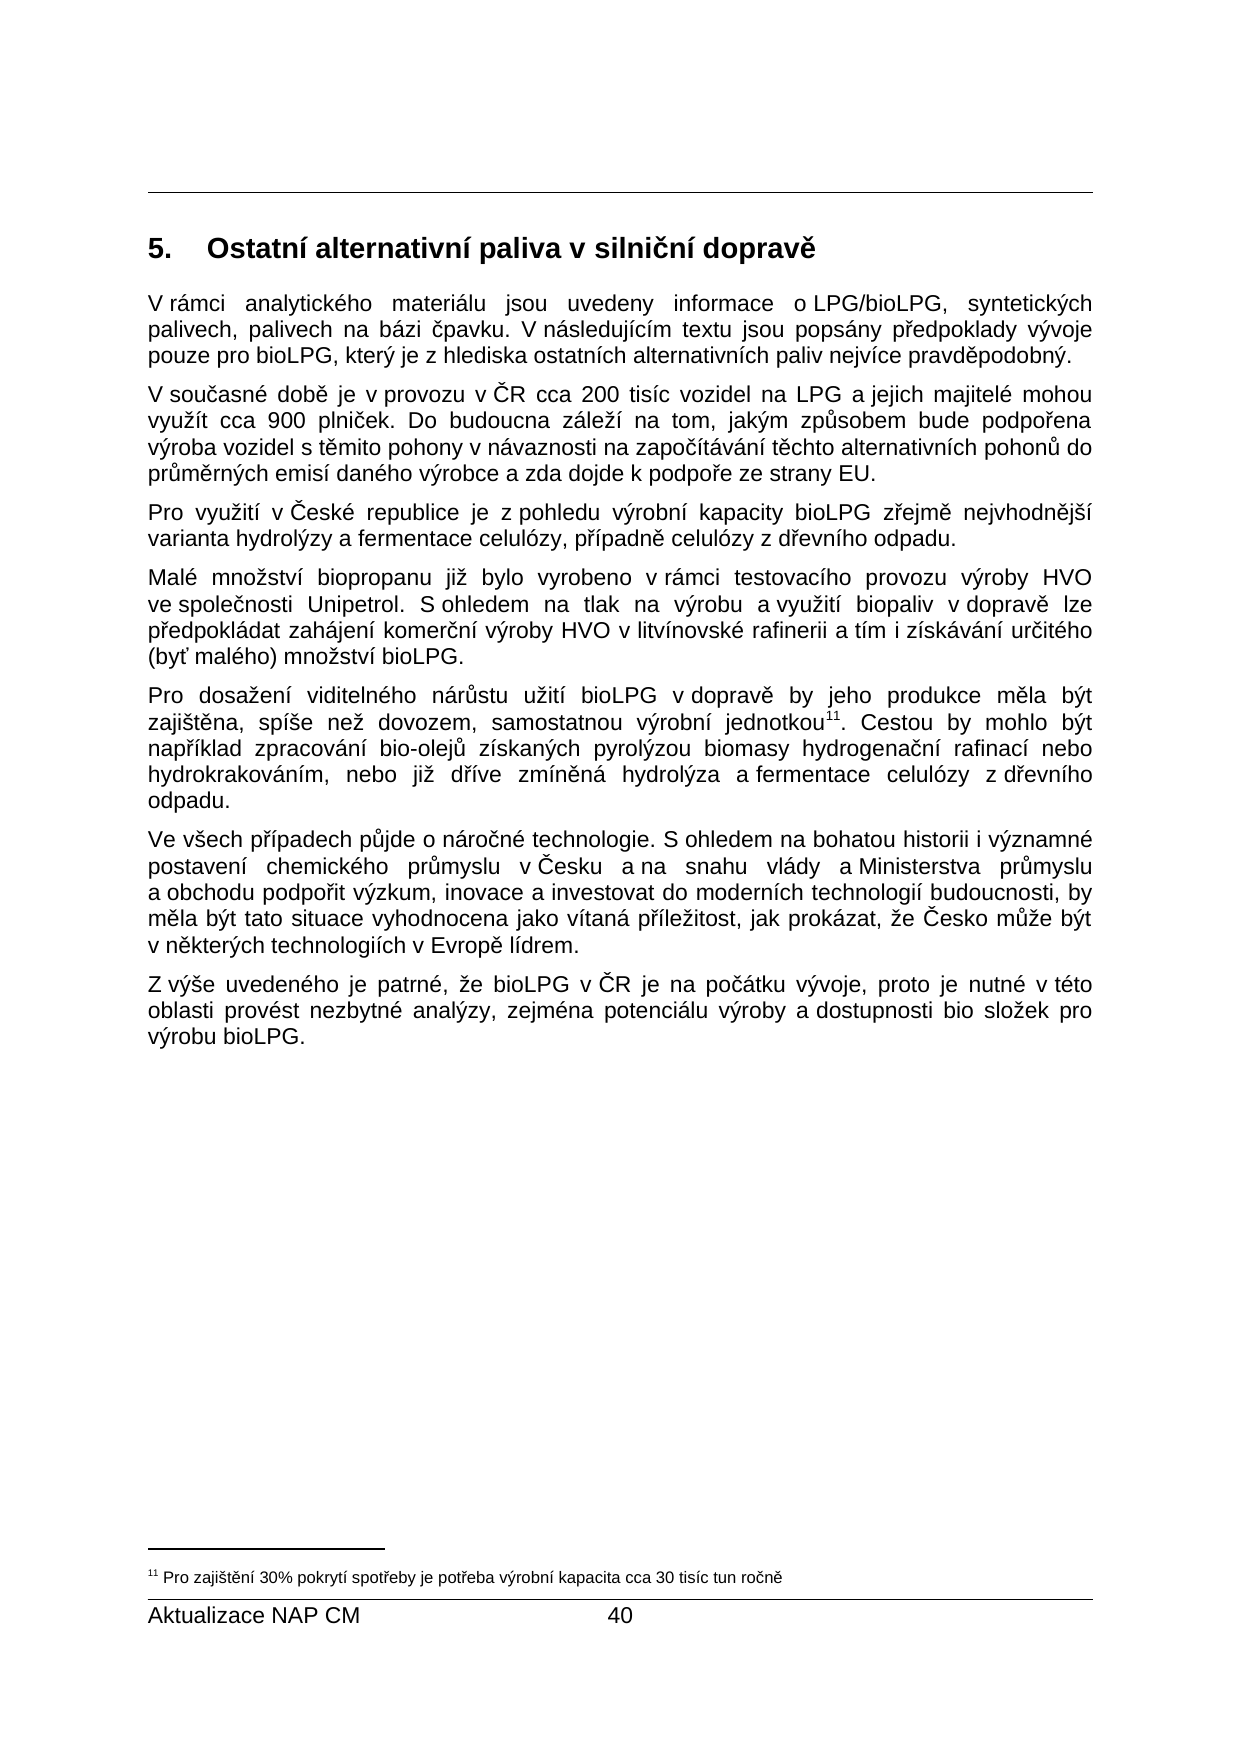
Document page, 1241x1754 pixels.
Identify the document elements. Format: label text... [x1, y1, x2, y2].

text V současné době je v provozu v ČR cca 200 tisíc vozidel na LPG a jejich majitelé mohou využít cca 900 plniček. Do budoucna záleží na tom, jakým způsobem bude podpořena výroba vozidel s těmito pohony v návaznosti na započítávání těchto alternativních pohonů do průměrných emisí daného výrobce a zda dojde k podpoře ze strany EU. [148, 381, 1093, 486]
text Z výše uvedeného je patrné, že bioLPG v ČR je na počátku vývoje, proto je nutné v této oblasti provést nezbytné analýzy, zejména potenciálu výroby a dostupnosti bio složek pro výrobu bioLPG. [148, 971, 1093, 1050]
subtitle Ostatní alternativní paliva v silniční dopravě [148, 231, 1093, 264]
text Pro dosažení viditelného nárůstu užití bioLPG v dopravě by jeho produkce měla být zajištěna, spíše než dovozem, samostatnou výrobní jednotkou. Cestou by mohlo být například zpracování bio-olejů získaných pyrolýzou biomasy hydrogenační rafinací nebo hydrokrakováním, nebo již dříve zmíněná hydrolýza a fermentace celulózy z dřevního odpadu. [148, 682, 1093, 814]
text Ve všech případech půjde o náročné technologie. S ohledem na bohatou historii i významné postavení chemického průmyslu v Česku a na snahu vlády a Ministerstva průmyslu a obchodu podpořit výzkum, inovace a investovat do moderních technologií budoucnosti, by měla být tato situace vyhodnocena jako vítaná příležitost, jak prokázat, že Česko může být v některých technologiích v Evropě lídrem. [148, 826, 1093, 958]
text V rámci analytického materiálu jsou uvedeny informace o LPG/bioLPG, syntetických palivech, palivech na bázi čpavku. V následujícím textu jsou popsány předpoklady vývoje pouze pro bioLPG, který je z hlediska ostatních alternativních paliv nejvíce pravděpodobný. [148, 289, 1093, 368]
text Malé množství biopropanu již bylo vyrobeno v rámci testovacího provozu výroby HVO ve společnosti Unipetrol. S ohledem na tlak na výrobu a využití biopaliv v dopravě lze předpokládat zahájení komerční výroby HVO v litvínovské rafinerii a tím i získávání určitého (byť malého) množství bioLPG. [148, 564, 1093, 669]
text Pro využití v České republice je z pohledu výrobní kapacity bioLPG zřejmě nejvhodnější varianta hydrolýzy a fermentace celulózy, případně celulózy z dřevního odpadu. [148, 499, 1093, 552]
